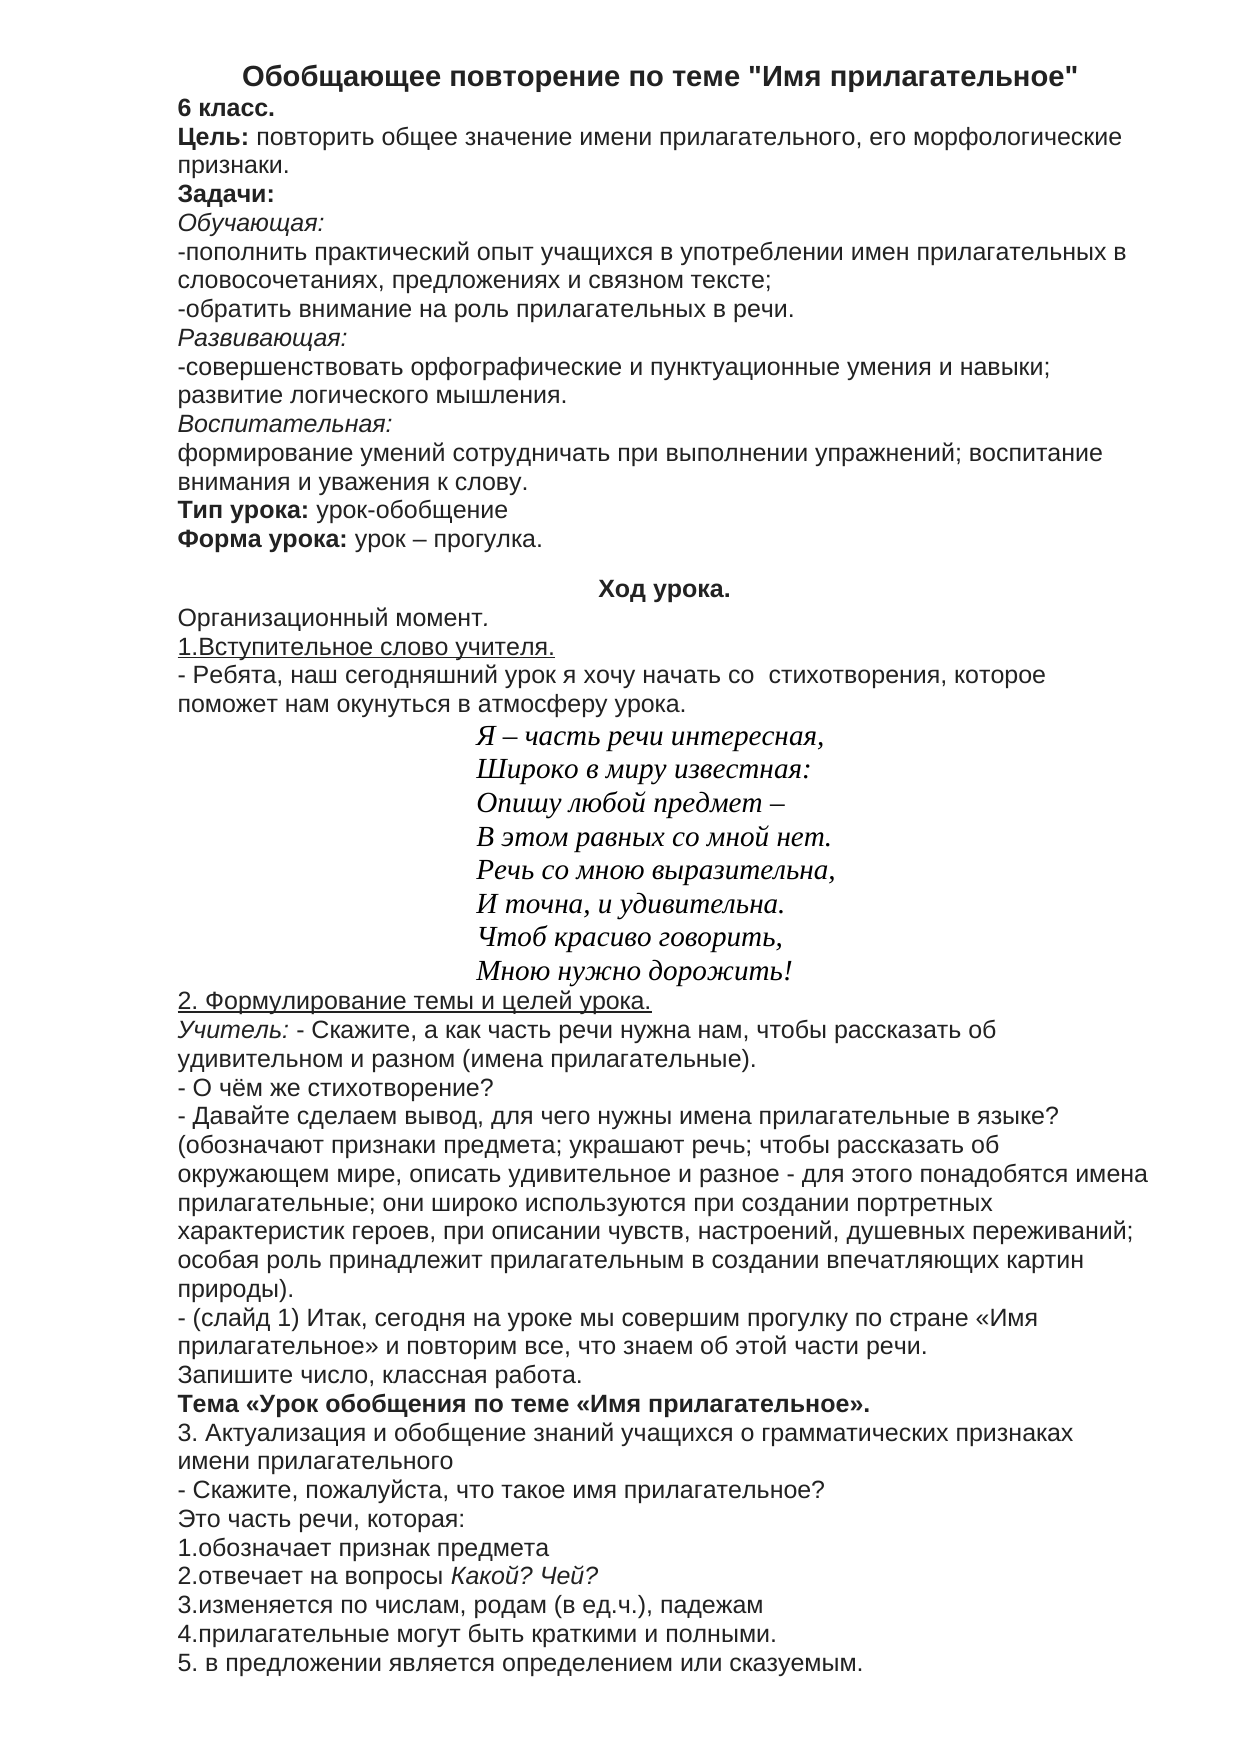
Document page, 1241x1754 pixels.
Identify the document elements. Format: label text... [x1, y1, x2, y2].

text Опишу любой предмет – [177, 785, 1152, 819]
text - Давайте сделаем вывод, для чего нужны имена прилагательные в языке? [177, 1101, 1152, 1130]
text - Скажите, пожалуйста, что такое имя прилагательное? [177, 1475, 1152, 1504]
text 3.изменяется по числам, родам (в ед.ч.), падежам [177, 1590, 1152, 1619]
text 1.обозначает признак предмета [177, 1533, 1152, 1561]
text 6 класс. [177, 93, 1152, 121]
text Обобщающее повторение по теме "Имя прилагательное" [177, 59, 1152, 93]
text Учитель: - Скажите, а как часть речи нужна нам, чтобы рассказать об удивительном и разном (имена прилагательные). [177, 1015, 1152, 1073]
text - О чём же стихотворение? [177, 1073, 1152, 1101]
text Обучающая: [177, 208, 1152, 236]
text Цель: повторить общее значение имени прилагательного, его морфологические признаки. [177, 121, 1152, 179]
text Чтоб красиво говорить, [177, 919, 1152, 953]
text Тема «Урок обобщения по теме «Имя прилагательное». [177, 1389, 1152, 1418]
text 4.прилагательные могут быть краткими и полными. [177, 1619, 1152, 1648]
text -обратить внимание на роль прилагательных в речи. [177, 294, 1152, 323]
text Я – часть речи интересная, [177, 718, 1152, 752]
text 1.Вступительное слово учителя. [177, 632, 1152, 661]
text Организационный момент. [177, 603, 1152, 632]
text И точна, и удивительна. [177, 886, 1152, 919]
text 3. Актуализация и обобщение знаний учащихся о грамматических признаках имени прилагательного [177, 1418, 1152, 1475]
text Тип урока: урок-обобщение [177, 495, 1152, 524]
text Это часть речи, которая: [177, 1504, 1152, 1533]
text (обозначают признаки предмета; украшают речь; чтобы рассказать об окружающем мире, описать удивительное и разное - для этого понадобятся имена прилагательные; они широко используются при создании портретных характеристик героев, при описании чувств, настроений, душевных переживаний; особая роль принадлежит прилагательным в создании впечатляющих картин природы). [177, 1130, 1152, 1303]
text Широко в миру известная: [177, 752, 1152, 785]
text Ход урока. [177, 574, 1152, 603]
text -совершенствовать орфографические и пунктуационные умения и навыки; развитие логического мышления. [177, 351, 1152, 409]
text 2. Формулирование темы и целей урока. [177, 986, 1152, 1015]
text - (слайд 1) Итак, сегодня на уроке мы совершим прогулку по стране «Имя прилагательное» и повторим все, что знаем об этой части речи. [177, 1303, 1152, 1360]
text Форма урока: урок – прогулка. [177, 524, 1152, 553]
text Развивающая: [177, 323, 1152, 351]
text Мною нужно дорожить! [177, 953, 1152, 986]
text -пополнить практический опыт учащихся в употреблении имен прилагательных в словосочетаниях, предложениях и связном тексте; [177, 236, 1152, 294]
text Воспитательная: [177, 409, 1152, 438]
text формирование умений сотрудничать при выполнении упражнений; воспитание внимания и уважения к слову. [177, 438, 1152, 495]
text Задачи: [177, 179, 1152, 208]
text В этом равных со мной нет. [177, 819, 1152, 852]
text Речь со мною выразительна, [177, 852, 1152, 886]
text 5. в предложении является определением или сказуемым. [177, 1648, 1152, 1676]
text 2.отвечает на вопросы Какой? Чей? [177, 1561, 1152, 1590]
text - Ребята, наш сегодняшний урок я хочу начать со стихотворения, которое поможет нам окунуться в атмосферу урока. [177, 661, 1152, 718]
text Запишите число, классная работа. [177, 1360, 1152, 1389]
